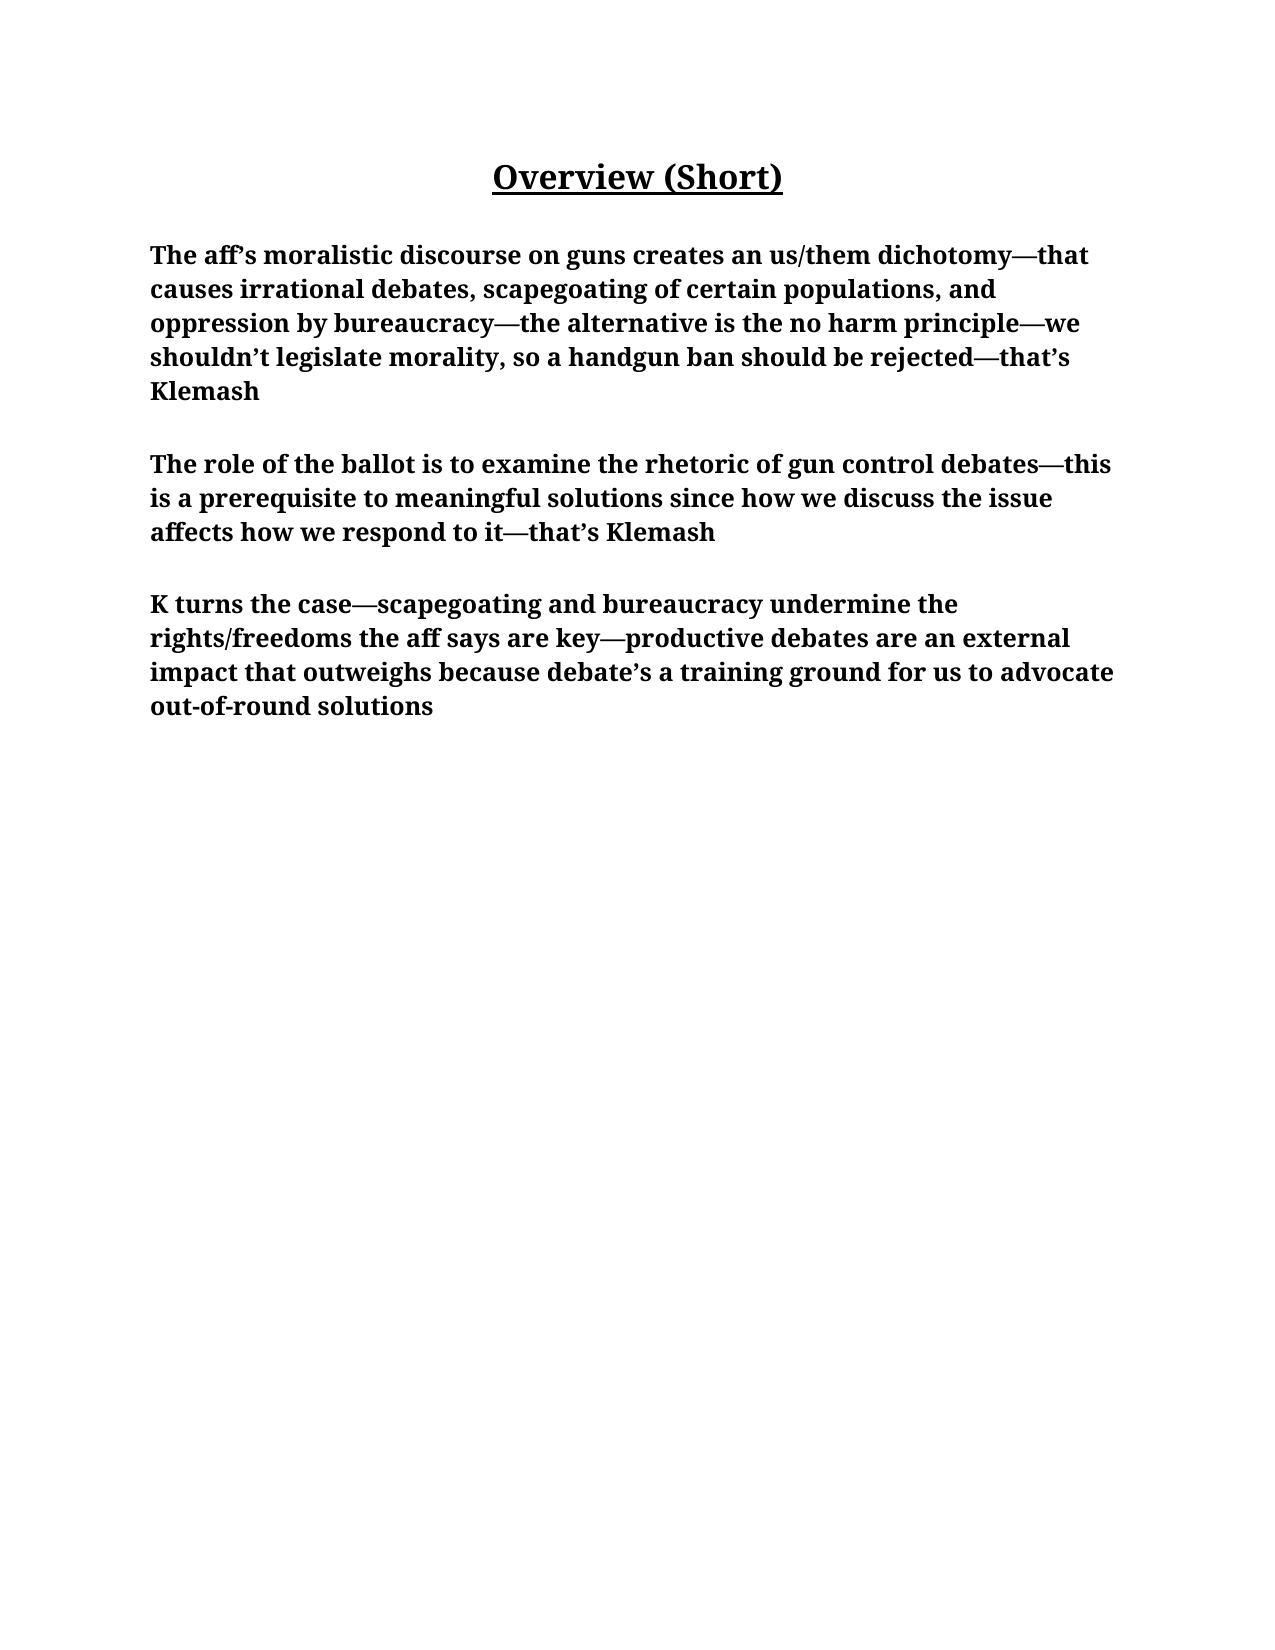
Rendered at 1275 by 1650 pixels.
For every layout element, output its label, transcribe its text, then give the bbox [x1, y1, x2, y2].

subtitle K turns the case—scapegoating and bureaucracy undermine the rights/freedoms the aff says are key—productive debates are an external impact that outweighs because debate’s a training ground for us to advocate out-of-round solutions [150, 587, 1125, 723]
subtitle The aff’s moralistic discourse on guns creates an us/them dichotomy—that causes irrational debates, scapegoating of certain populations, and oppression by bureaucracy—the alternative is the no harm principle—we shouldn’t legislate morality, so a handgun ban should be rejected—that’s Klemash [150, 238, 1125, 408]
subtitle The role of the ballot is to examine the rhetoric of gun control debates—this is a prerequisite to meaningful solutions since how we discuss the issue affects how we respond to it—that’s Klemash [150, 446, 1125, 548]
subtitle Overview (Short) [150, 154, 1125, 199]
